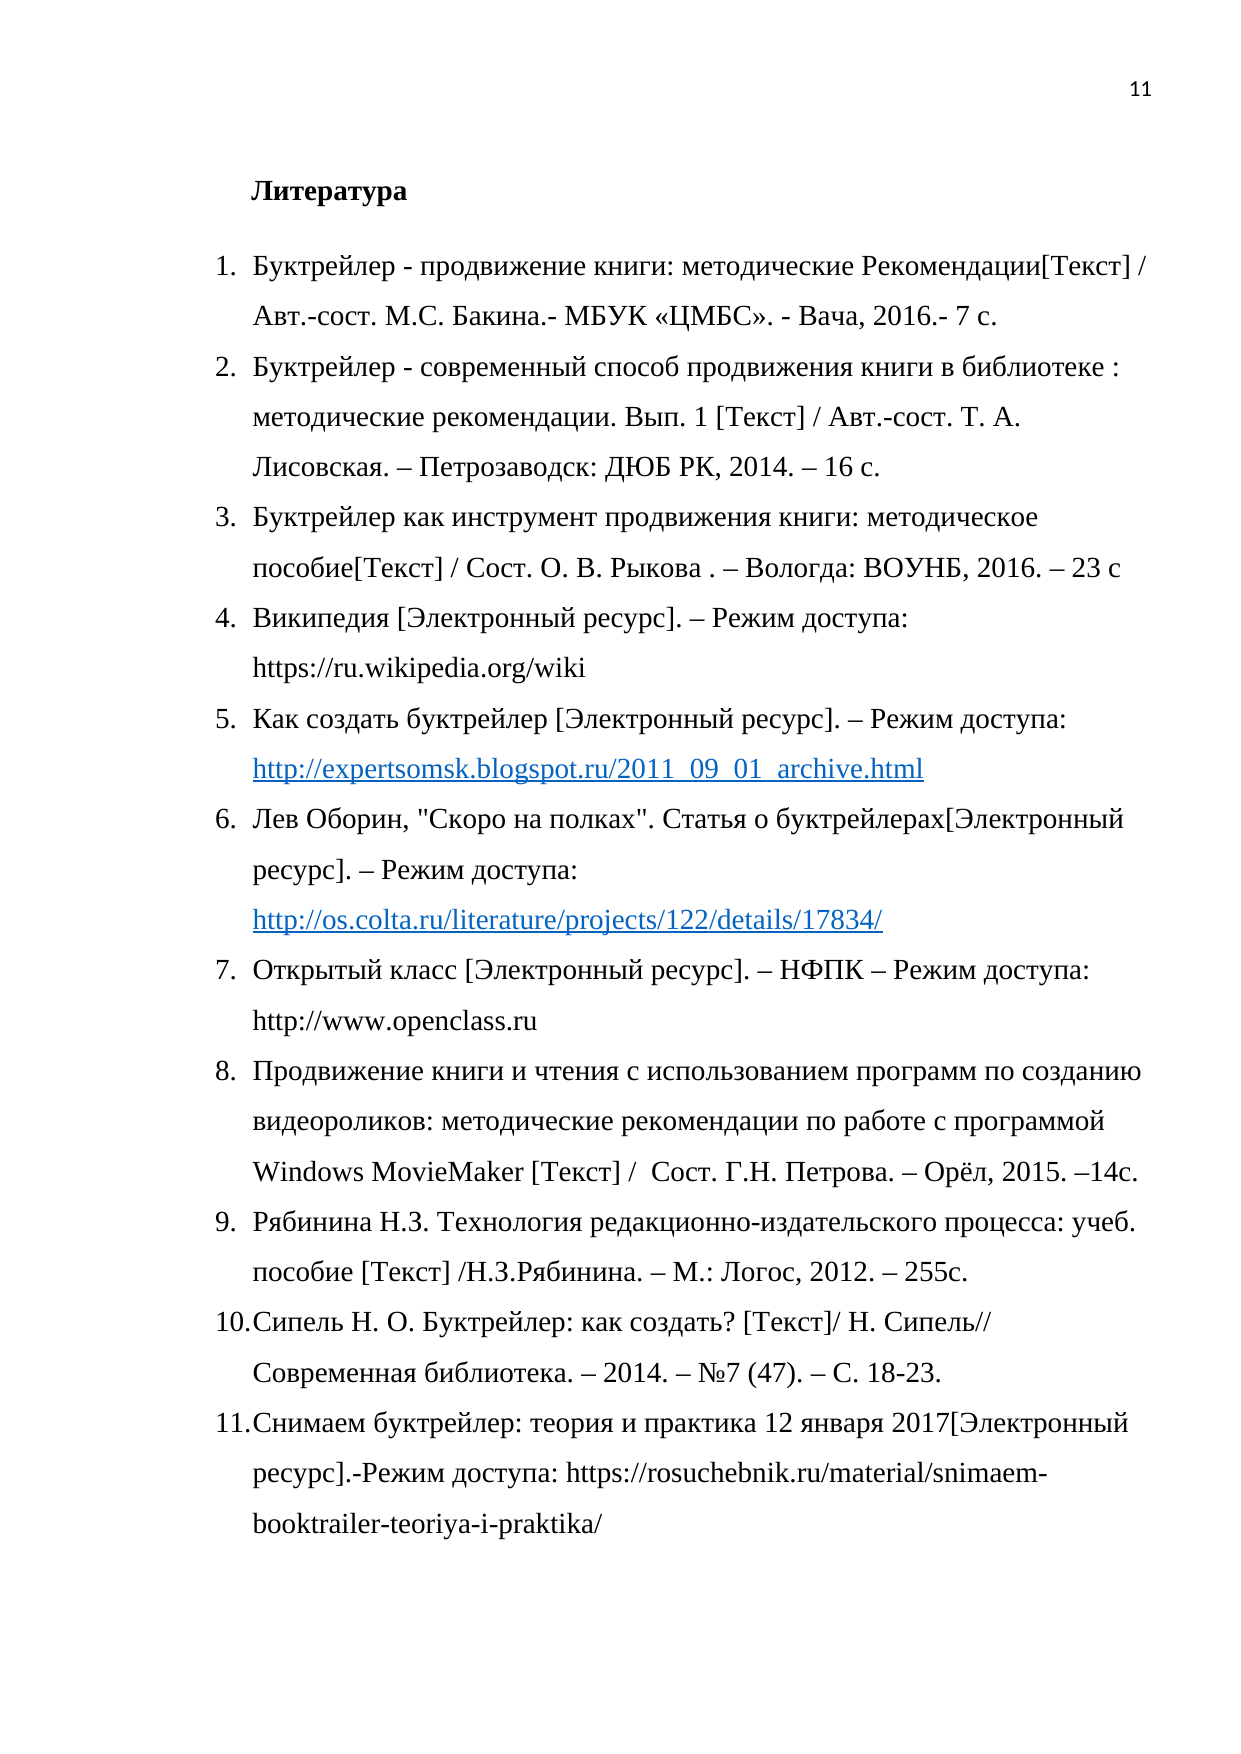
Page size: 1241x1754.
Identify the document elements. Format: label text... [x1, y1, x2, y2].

list Продвижение книги и чтения с использованием программ по созданию видеороликов: методические рекомендации по работе с программой Windows MovieMaker [Текст] / Сост. Г.Н. Петрова. – Орёл, 2015. –14с. [215, 1053, 1152, 1187]
list Сипель Н. О. Буктрейлер: как создать? [Текст]/ Н. Сипель// Современная библиотека. – 2014. – №7 (47). – С. 18-23. [215, 1304, 1152, 1388]
list Рябинина Н.З. Технология редакционно-издательского процесса: учеб. пособие [Текст] /Н.З.Рябинина. – М.: Логос, 2012. – 255с. [215, 1204, 1152, 1288]
list Снимаем буктрейлер: теория и практика 12 января 2017[Электронный ресурс].-Режим доступа: https://rosuchebnik.ru/material/snimaem-booktrailer-teoriya-i-praktika/ [215, 1405, 1152, 1539]
list Открытый класс [Электронный ресурс]. – НФПК – Режим доступа: http://www.openclass.ru [215, 952, 1152, 1036]
list Лев Оборин, "Скоро на полках". Статья о буктрейлерах[Электронный ресурс]. – Режим доступа: http://os.colta.ru/literature/projects/122/details/17834/ [215, 801, 1152, 936]
list Буктрейлер как инструмент продвижения книги: методическое пособие[Текст] / Сост. О. В. Рыкова . – Вологда: ВОУНБ, 2016. – 23 с [215, 499, 1152, 583]
list Как создать буктрейлер [Электронный ресурс]. – Режим доступа: http://expertsomsk.blogspot.ru/2011_09_01_archive.html [215, 701, 1152, 785]
subtitle Литература [177, 173, 1152, 206]
list Буктрейлер - продвижение книги: методические Рекомендации[Текст] / Авт.-сост. М.С. Бакина.- МБУК «ЦМБС». - Вача, 2016.- 7 с. [215, 248, 1152, 332]
list Буктрейлер - современный способ продвижения книги в библиотеке : методические рекомендации. Вып. 1 [Текст] / Авт.-сост. Т. А. Лисовская. – Петрозаводск: ДЮБ РК, 2014. – 16 с. [215, 349, 1152, 483]
list Википедия [Электронный ресурс]. – Режим доступа: https://ru.wikipedia.org/wiki [215, 600, 1152, 684]
